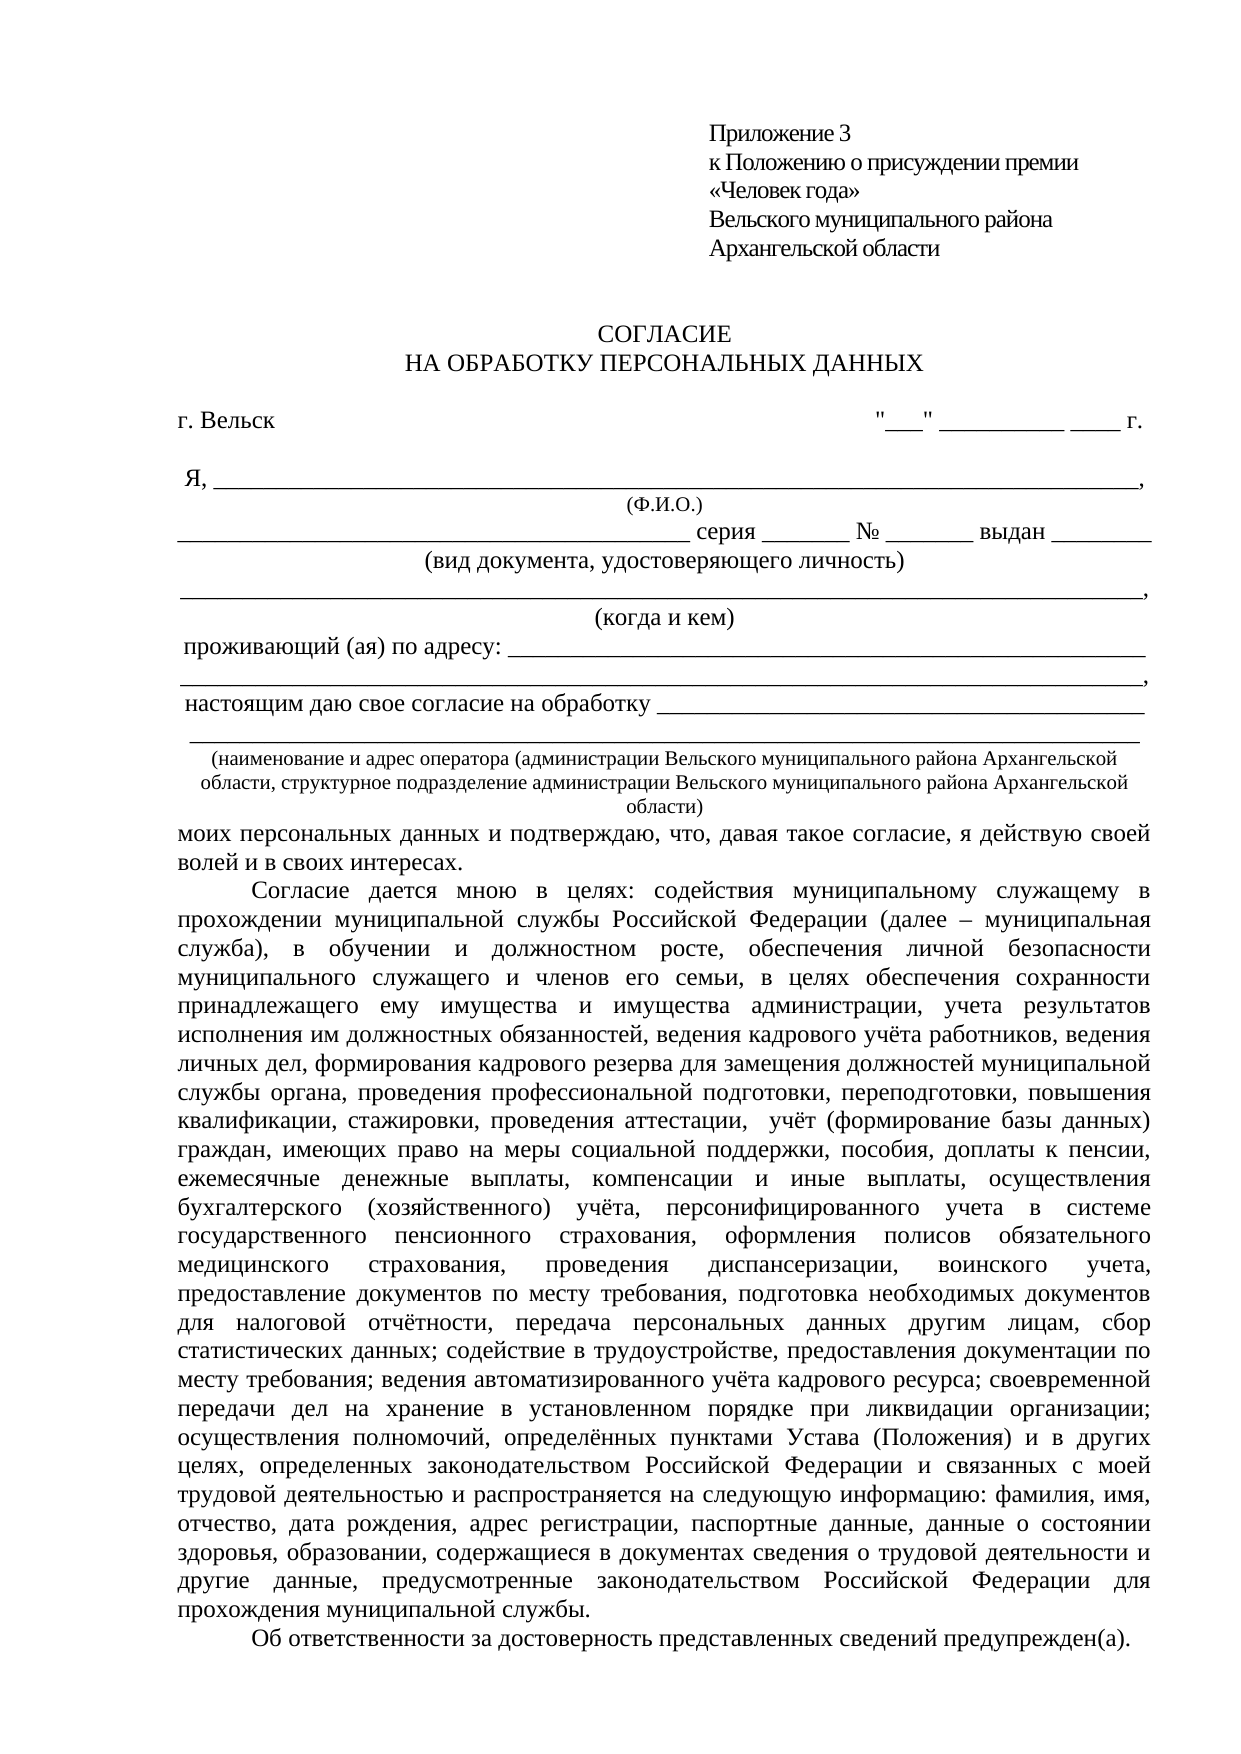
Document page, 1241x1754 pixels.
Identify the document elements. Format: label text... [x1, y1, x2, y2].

text Вельского муниципального района Архангельской области [709, 204, 1152, 262]
text настоящим даю свое согласие на обработку _______________________________________ [177, 688, 1152, 717]
text ____________________________________________________________________________ [177, 717, 1152, 746]
text проживающий (ая) по адресу: ___________________________________________________ [177, 631, 1152, 660]
text Приложение 3 [709, 118, 1152, 147]
text г. Вельск "___" __________ ____ г. [177, 406, 1152, 434]
text (когда и кем) [177, 602, 1152, 631]
text _________________________________________ серия _______ № _______ выдан ________ [177, 516, 1152, 545]
text _____________________________________________________________________________, [177, 660, 1152, 688]
text (вид документа, удостоверяющего личность) [177, 545, 1152, 573]
text к Положению о присуждении премии [709, 147, 1152, 176]
text Согласие дается мною в целях: содействия муниципальному служащему в прохождении муниципальной службы Российской Федерации (далее – муниципальная служба), в обучении и должностном росте, обеспечения личной безопасности муниципального служащего и членов его семьи, в целях обеспечения сохранности принадлежащего ему имущества и имущества администрации, учета результатов исполнения им должностных обязанностей, ведения кадрового учёта работников, ведения личных дел, формирования кадрового резерва для замещения должностей муниципальной службы органа, проведения профессиональной подготовки, переподготовки, повышения квалификации, стажировки, проведения аттестации, учёт (формирование базы данных) граждан, имеющих право на меры социальной поддержки, пособия, доплаты к пенсии, ежемесячные денежные выплаты, компенсации и иные выплаты, осуществления бухгалтерского (хозяйственного) учёта, персонифицированного учета в системе государственного пенсионного страхования, оформления полисов обязательного медицинского страхования, проведения диспансеризации, воинского учета, предоставление документов по месту требования, подготовка необходимых документов для налоговой отчётности, передача персональных данных другим лицам, сбор статистических данных; содействие в трудоустройстве, предоставления документации по месту требования; ведения автоматизированного учёта кадрового ресурса; своевременной передачи дел на хранение в установленном порядке при ликвидации организации; осуществления полномочий, определённых пунктами Устава (Положения) и в других целях, определенных законодательством Российской Федерации и связанных с моей трудовой деятельностью и распространяется на следующую информацию: фамилия, имя, отчество, дата рождения, адрес регистрации, паспортные данные, данные о состоянии здоровья, образовании, содержащиеся в документах сведения о трудовой деятельности и другие данные, предусмотренные законодательством Российской Федерации для прохождения муниципальной службы. [177, 876, 1152, 1623]
text НА ОБРАБОТКУ ПЕРСОНАЛЬНЫХ ДАННЫХ [177, 348, 1152, 377]
text Я, __________________________________________________________________________, [177, 463, 1152, 492]
text СОГЛАСИЕ [177, 319, 1152, 348]
text моих персональных данных и подтверждаю, что, давая такое согласие, я действую своей волей и в своих интересах. [177, 818, 1152, 876]
text (Ф.И.О.) [177, 492, 1152, 516]
text _____________________________________________________________________________, [177, 573, 1152, 602]
text Об ответственности за достоверность представленных сведений предупрежден(а). [177, 1623, 1152, 1652]
text «Человек года» [709, 176, 1152, 204]
text (наименование и адрес оператора (администрации Вельского муниципального района Архангельской области, структурное подразделение администрации Вельского муниципального района Архангельской области) [177, 746, 1152, 818]
